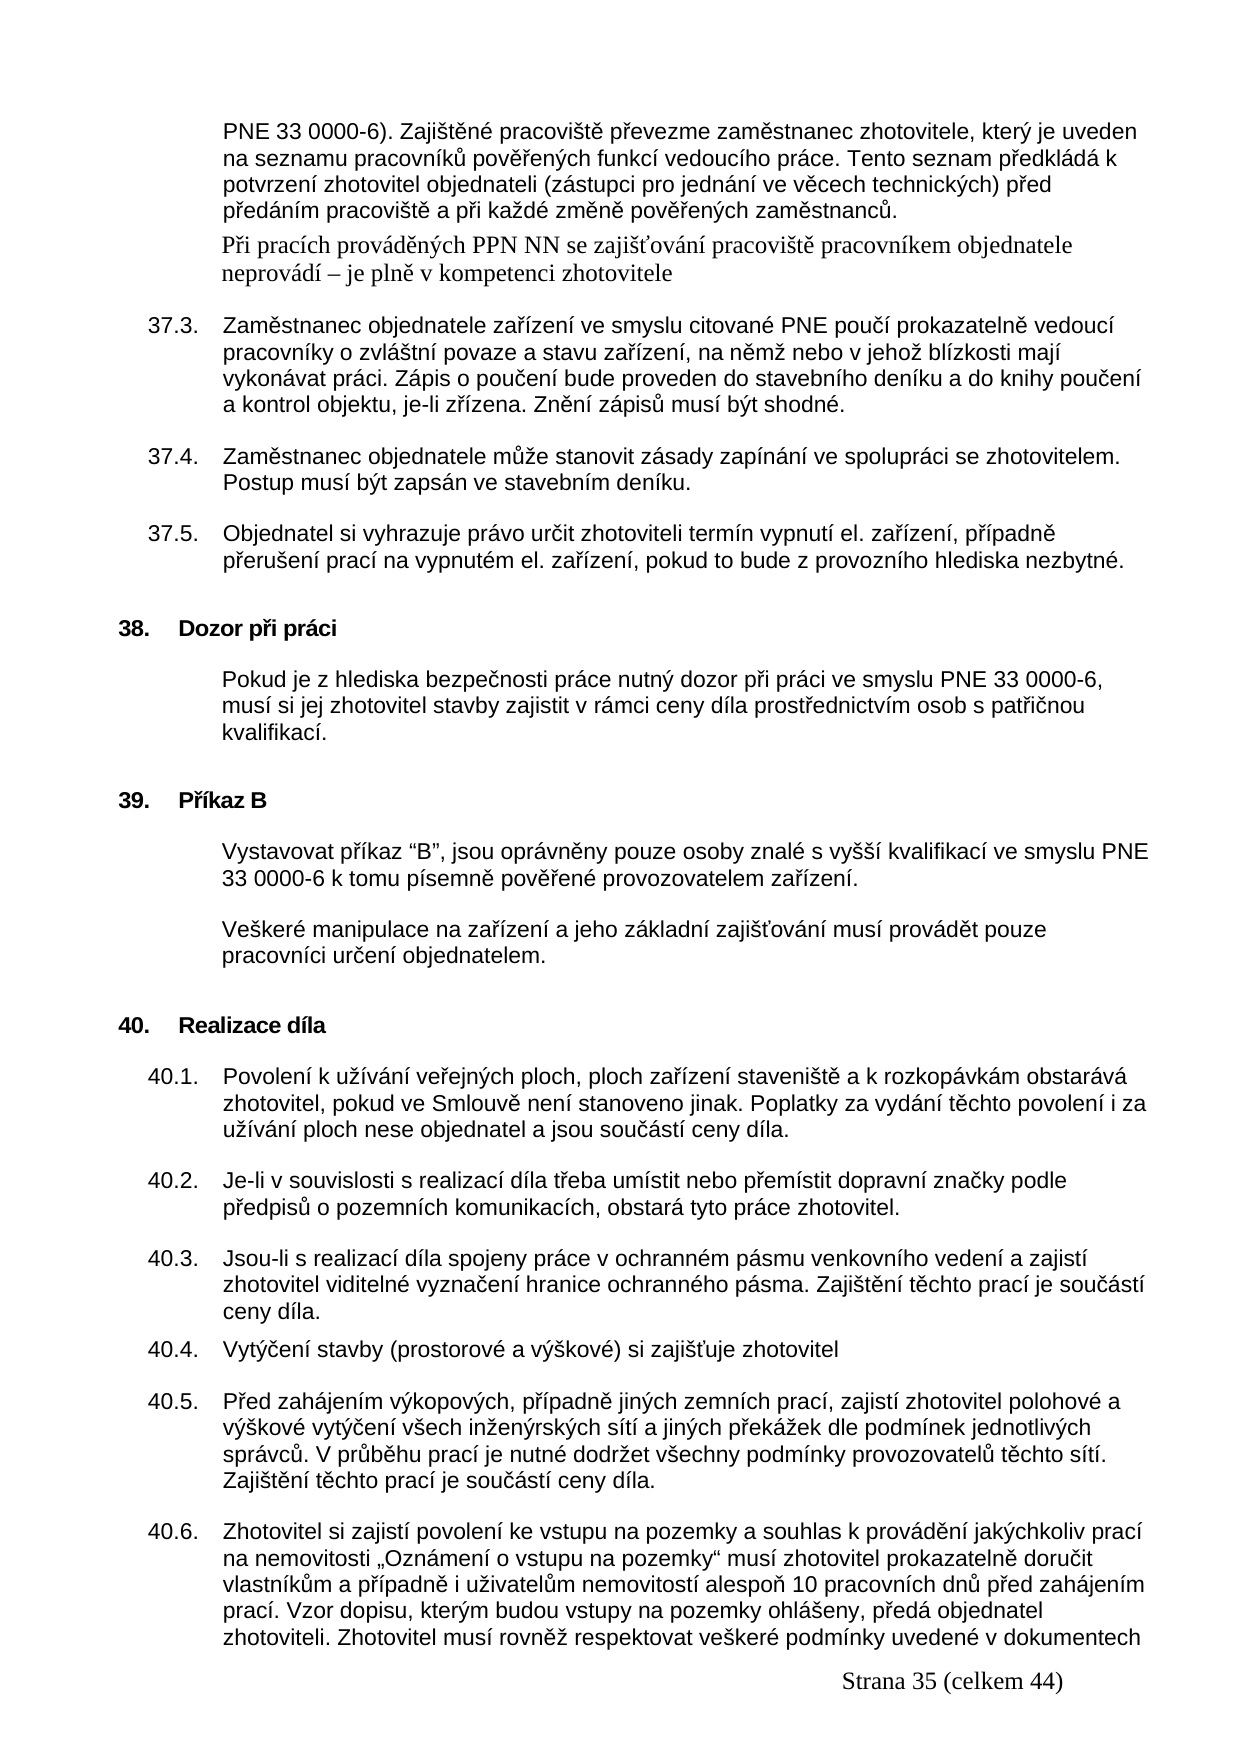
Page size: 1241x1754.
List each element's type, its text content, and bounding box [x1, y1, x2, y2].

subtitle Veškeré manipulace na zařízení a jeho základní zajišťování musí provádět pouze pracovníci určení objednatelem. [222, 916, 1152, 969]
subtitle Příkaz B [118, 789, 1152, 813]
subtitle Jsou-li s realizací díla spojeny práce v ochranném pásmu venkovního vedení a zajistí zhotovitel viditelné vyznačení hranice ochranného pásma. Zajištění těchto prací je součástí ceny díla. [148, 1245, 1152, 1324]
subtitle Zaměstnanec objednatele může stanovit zásady zapínání ve spolupráci se zhotovitelem. Postup musí být zapsán ve stavebním deníku. [148, 443, 1152, 495]
subtitle Je-li v souvislosti s realizací díla třeba umístit nebo přemístit dopravní značky podle předpisů o pozemních komunikacích, obstará tyto práce zhotovitel. [148, 1167, 1152, 1220]
subtitle Realizace díla [118, 1014, 1152, 1038]
subtitle Objednatel si vyhrazuje právo určit zhotoviteli termín vypnutí el. zařízení, případně přerušení prací na vypnutém el. zařízení, pokud to bude z provozního hlediska nezbytné. [148, 520, 1152, 573]
subtitle Dozor při práci [118, 617, 1152, 641]
text Při pracích prováděných PPN NN se zajišťování pracoviště pracovníkem objednatele neprovádí – je plně v kompetenci zhotovitele [221, 230, 1152, 287]
subtitle Pokud je z hlediska bezpečnosti práce nutný dozor při práci ve smyslu PNE 33 0000-6, musí si jej zhotovitel stavby zajistit v rámci ceny díla prostřednictvím osob s patřičnou kvalifikací. [222, 666, 1152, 745]
subtitle Zaměstnanec objednatele zařízení ve smyslu citované PNE poučí prokazatelně vedoucí pracovníky o zvláštní povaze a stavu zařízení, na němž nebo v jehož blízkosti mají vykonávat práci. Zápis o poučení bude proveden do stavebního deníku a do knihy poučení a kontrol objektu, je-li zřízena. Znění zápisů musí být shodné. [148, 312, 1152, 418]
subtitle Povolení k užívání veřejných ploch, ploch zařízení staveniště a k rozkopávkám obstarává zhotovitel, pokud ve Smlouvě není stanoveno jinak. Poplatky za vydání těchto povolení i za užívání ploch nese objednatel a jsou součástí ceny díla. [148, 1063, 1152, 1142]
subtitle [148, 1518, 1152, 1650]
subtitle Vytýčení stavby (prostorové a výškové) si zajišťuje zhotovitel [148, 1336, 1152, 1363]
subtitle Vystavovat příkaz “B”, jsou oprávněny pouze osoby znalé s vyšší kvalifikací ve smyslu PNE 33 0000-6 k tomu písemně pověřené provozovatelem zařízení. [222, 838, 1152, 891]
subtitle Před zahájením výkopových, případně jiných zemních prací, zajistí zhotovitel polohové a výškové vytýčení všech inženýrských sítí a jiných překážek dle podmínek jednotlivých správců. V průběhu prací je nutné dodržet všechny podmínky provozovatelů těchto sítí. Zajištění těchto prací je součástí ceny díla. [148, 1388, 1152, 1493]
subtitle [148, 118, 1152, 223]
